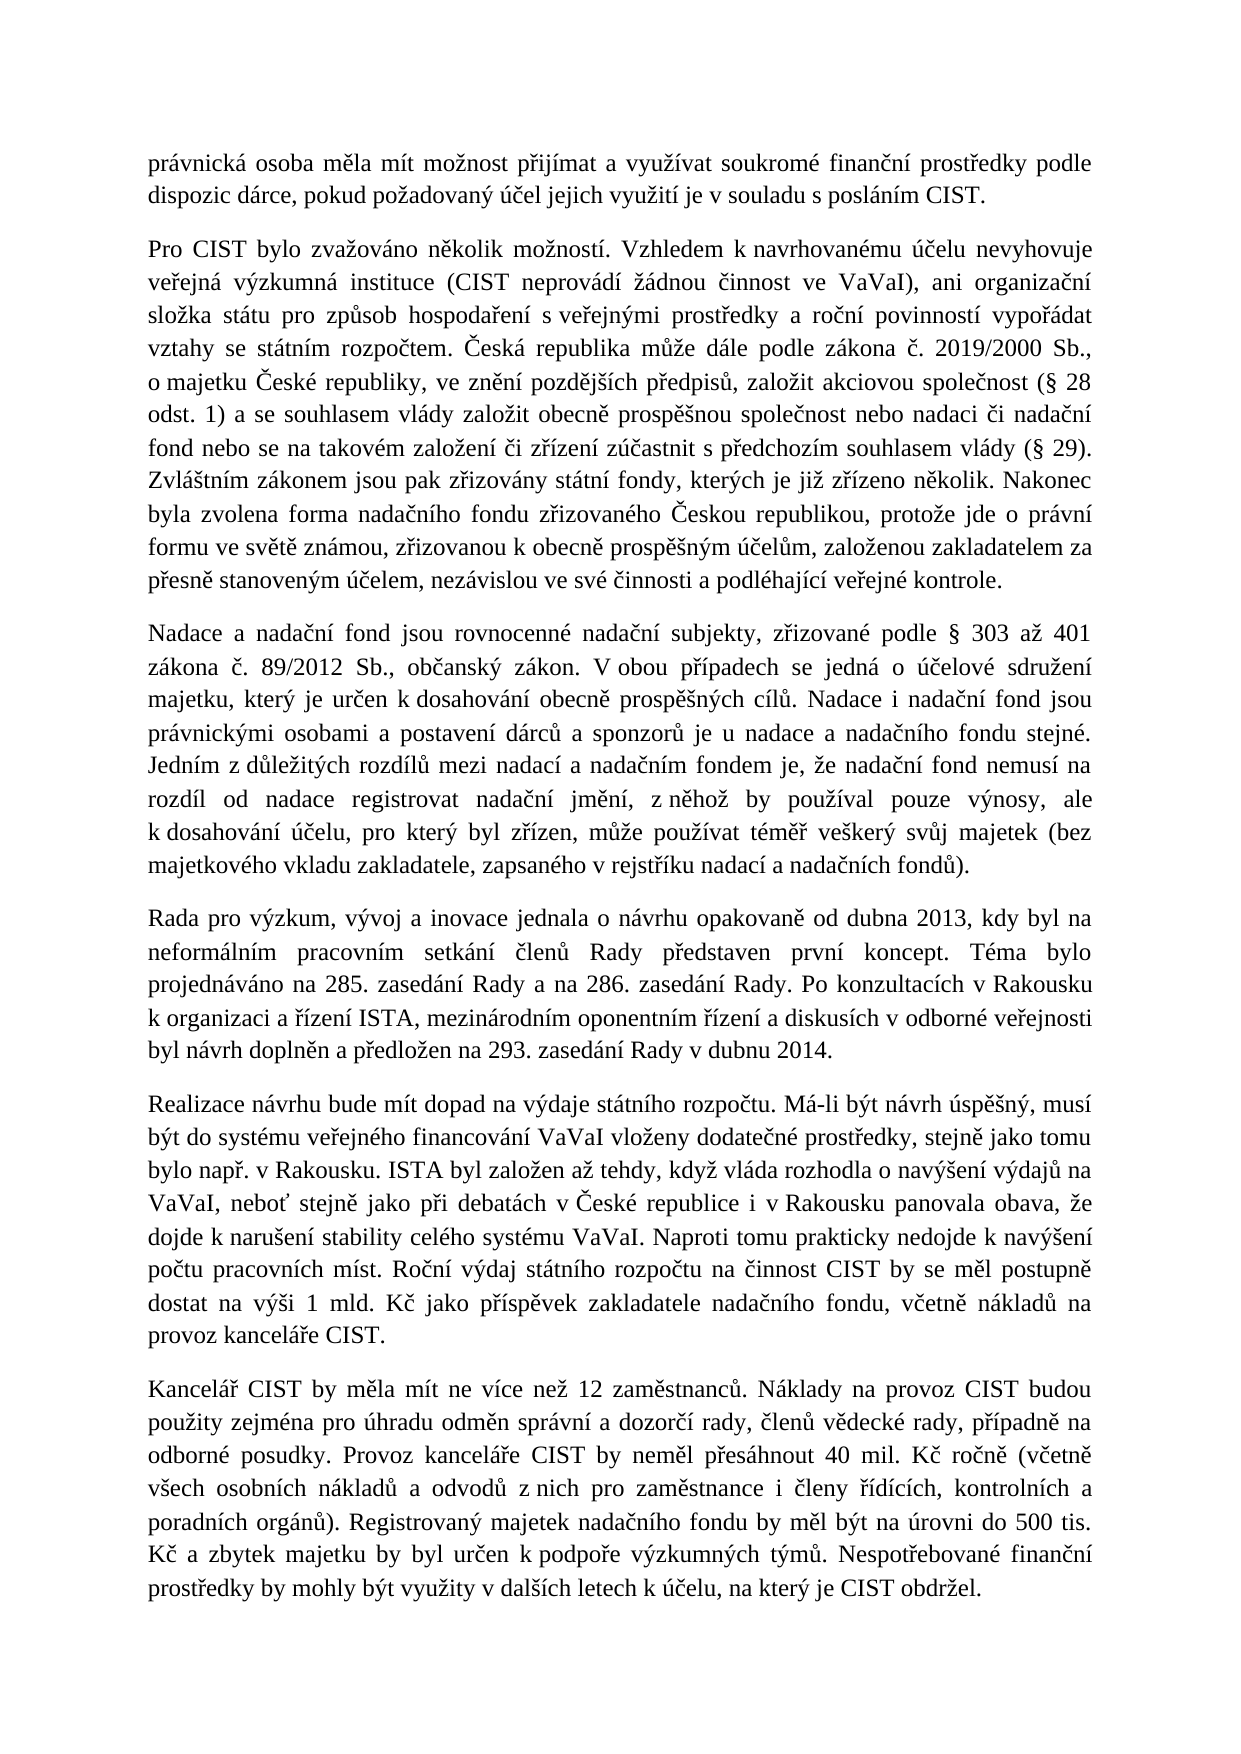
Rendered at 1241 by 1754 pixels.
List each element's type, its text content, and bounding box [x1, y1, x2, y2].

text Kancelář CIST by měla mít ne více než 12 zaměstnanců. Náklady na provoz CIST budou použity zejména pro úhradu odměn správní a dozorčí rady, členů vědecké rady, případně na odborné posudky. Provoz kanceláře CIST by neměl přesáhnout 40 mil. Kč ročně (včetně všech osobních nákladů a odvodů z nich pro zaměstnance i členy řídících, kontrolních a poradních orgánů). Registrovaný majetek nadačního fondu by měl být na úrovni do 500 tis. Kč a zbytek majetku by byl určen k podpoře výzkumných týmů. Nespotřebované finanční prostředky by mohly být využity v dalších letech k účelu, na který je CIST obdržel. [148, 1374, 1093, 1601]
text Realizace návrhu bude mít dopad na výdaje státního rozpočtu. Má-li být návrh úspěšný, musí být do systému veřejného financování VaVaI vloženy dodatečné prostředky, stejně jako tomu bylo např. v Rakousku. ISTA byl založen až tehdy, když vláda rozhodla o navýšení výdajů na VaVaI, neboť stejně jako při debatách v České republice i v Rakousku panovala obava, že dojde k narušení stability celého systému VaVaI. Naproti tomu prakticky nedojde k navýšení počtu pracovních míst. Roční výdaj státního rozpočtu na činnost CIST by se měl postupně dostat na výši 1 mld. Kč jako příspěvek zakladatele nadačního fondu, včetně nákladů na provoz kanceláře CIST. [148, 1089, 1093, 1349]
text Pro CIST bylo zvažováno několik možností. Vzhledem k navrhovanému účelu nevyhovuje veřejná výzkumná instituce (CIST neprovádí žádnou činnost ve VaVaI), ani organizační složka státu pro způsob hospodaření s veřejnými prostředky a roční povinností vypořádat vztahy se státním rozpočtem. Česká republika může dále podle zákona č. 2019/2000 Sb., o majetku České republiky, ve znění pozdějších předpisů, založit akciovou společnost (§ 28 odst. 1) a se souhlasem vlády založit obecně prospěšnou společnost nebo nadaci či nadační fond nebo se na takovém založení či zřízení zúčastnit s předchozím souhlasem vlády (§ 29). Zvláštním zákonem jsou pak zřizovány státní fondy, kterých je již zřízeno několik. Nakonec byla zvolena forma nadačního fondu zřizovaného Českou republikou, protože jde o právní formu ve světě známou, zřizovanou k obecně prospěšným účelům, založenou zakladatelem za přesně stanoveným účelem, nezávislou ve své činnosti a podléhající veřejné kontrole. [148, 234, 1093, 593]
text Rada pro výzkum, vývoj a inovace jednala o návrhu opakovaně od dubna 2013, kdy byl na neformálním pracovním setkání členů Rady představen první koncept. Téma bylo projednáváno na 285. zasedání Rady a na 286. zasedání Rady. Po konzultacích v Rakousku k organizaci a řízení ISTA, mezinárodním oponentním řízení a diskusích v odborné veřejnosti byl návrh doplněn a předložen na 293. zasedání Rady v dubnu 2014. [148, 903, 1093, 1064]
text Nadace a nadační fond jsou rovnocenné nadační subjekty, zřizované podle § 303 až 401 zákona č. 89/2012 Sb., občanský zákon. V obou případech se jedná o účelové sdružení majetku, který je určen k dosahování obecně prospěšných cílů. Nadace i nadační fond jsou právnickými osobami a postavení dárců a sponzorů je u nadace a nadačního fondu stejné. Jedním z důležitých rozdílů mezi nadací a nadačním fondem je, že nadační fond nemusí na rozdíl od nadace registrovat nadační jmění, z něhož by používal pouze výnosy, ale k dosahování účelu, pro který byl zřízen, může používat téměř veškerý svůj majetek (bez majetkového vkladu zakladatele, zapsaného v rejstříku nadací a nadačních fondů). [148, 618, 1093, 878]
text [148, 148, 1093, 209]
